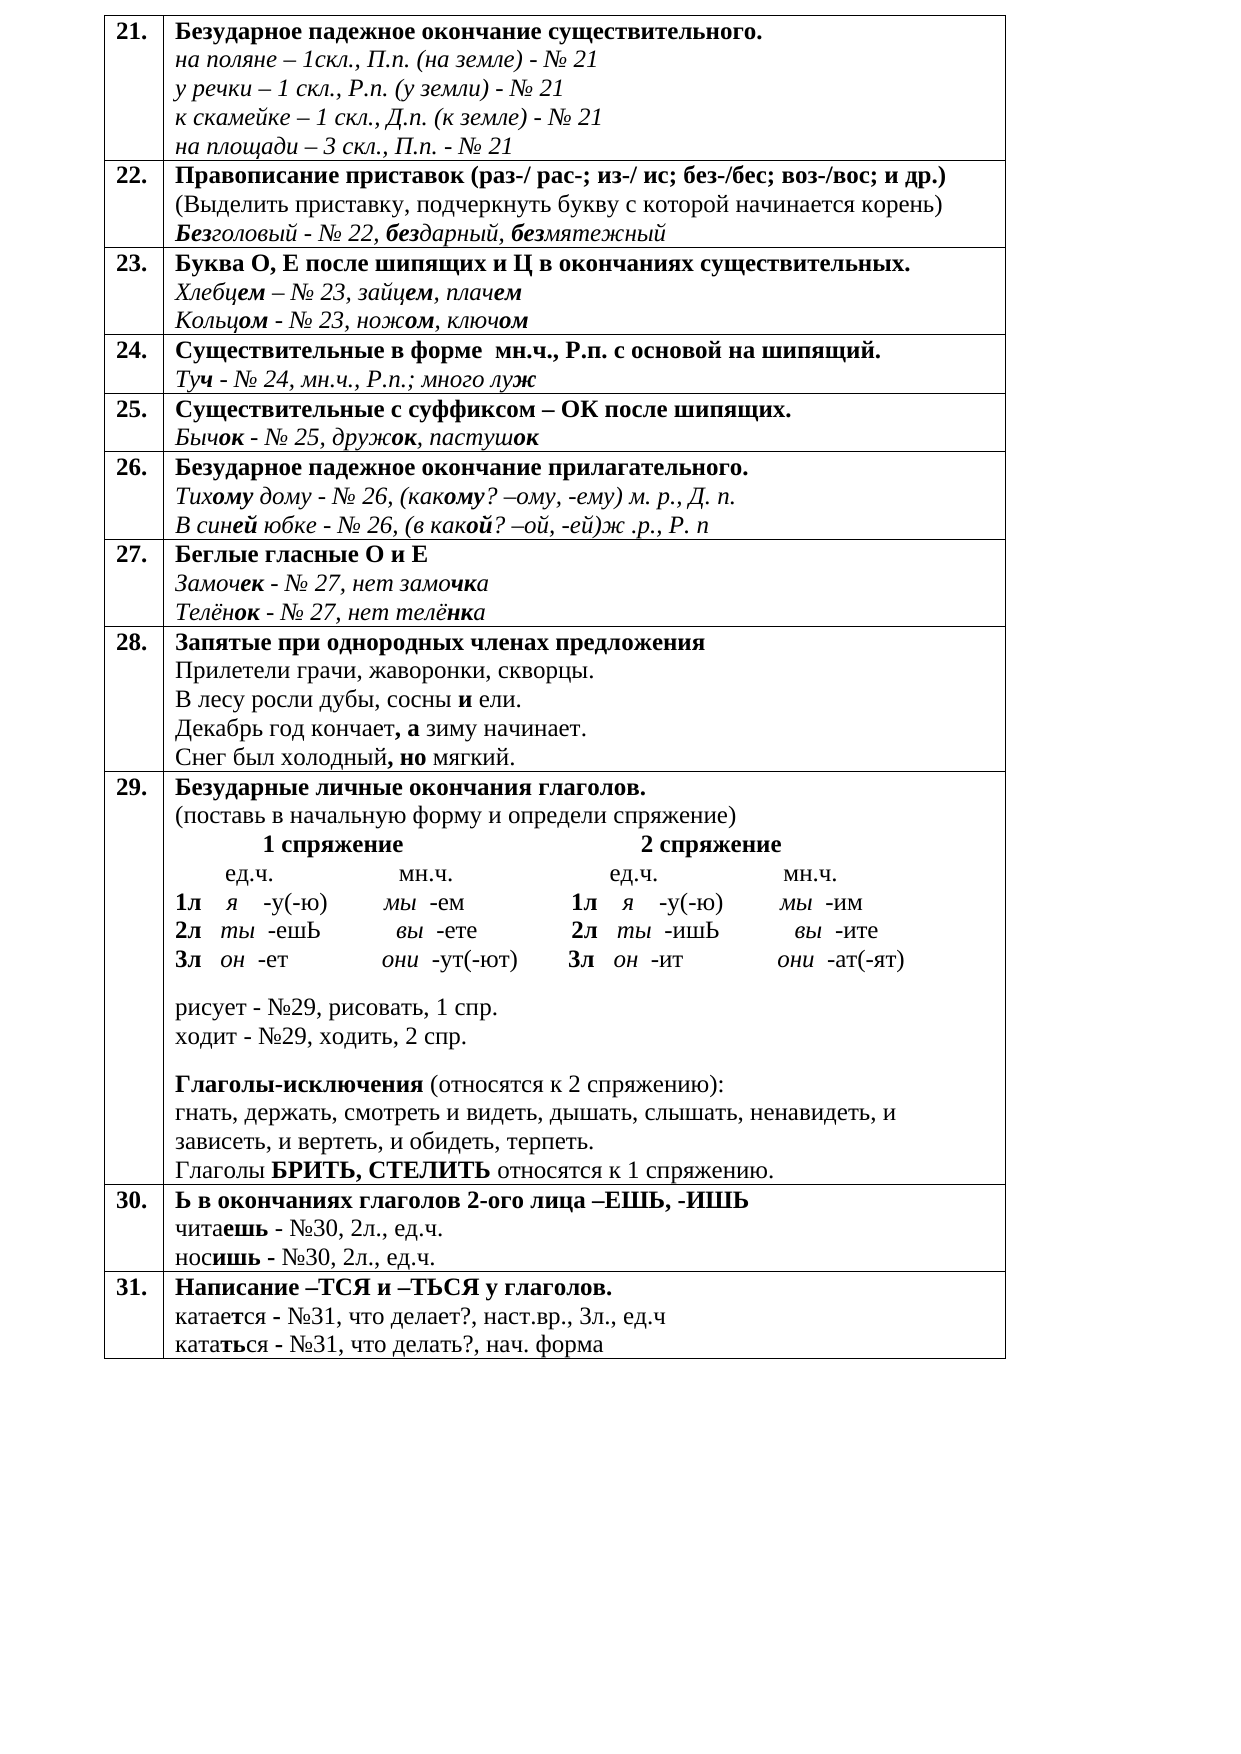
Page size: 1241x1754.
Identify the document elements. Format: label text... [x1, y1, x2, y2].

table_cell 28. [105, 627, 163, 771]
table_cell 26. [105, 452, 163, 538]
table_cell 21. [105, 16, 163, 159]
table_cell Существительные в форме мн.ч., Р.п. с основой на шипящий. Туч - № 24, мн.ч., Р.п.; много луж [164, 335, 1005, 393]
table_cell Буква О, Е после шипящих и Ц в окончаниях существительных. Хлебцем – № 23, зайцем, плачем Кольцом - № 23, ножом, ключом [164, 248, 1005, 334]
table_cell 23. [105, 248, 163, 334]
table_cell 25. [105, 394, 163, 451]
table_cell 27. [105, 540, 163, 626]
table_cell Запятые при однородных членах предложения Прилетели грачи, жаворонки, скворцы. В лесу росли дубы, сосны и ели. Декабрь год кончает, а зиму начинает. Снег был холодный, но мягкий. [164, 627, 1005, 771]
table_cell Существительные с суффиксом – ОК после шипящих. Бычок - № 25, дружок, пастушок [164, 394, 1005, 451]
table_cell Безударное падежное окончание прилагательного. Тихому дому - № 26, (какому? –ому, -ему) м. р., Д. п. В синей юбке - № 26, (в какой? –ой, -ей)ж .р., Р. п [164, 452, 1005, 538]
table_cell Ь в окончаниях глаголов 2-ого лица –ЕШЬ, -ИШЬ читаешь - №30, 2л., ед.ч. носишь - №30, 2л., ед.ч. [164, 1185, 1005, 1271]
table_cell 22. [105, 161, 163, 247]
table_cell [164, 16, 1005, 159]
table_cell 29. [105, 772, 163, 1184]
table_cell Написание –ТСЯ и –ТЬСЯ у глаголов. катается - №31, что делает?, наст.вр., 3л., ед.ч кататься - №31, что делать?, нач. форма [164, 1272, 1005, 1358]
table_cell Правописание приставок (раз-/ рас-; из-/ ис; без-/бес; воз-/вос; и др.)(Выделить приставку, подчеркнуть букву с которой начинается корень) Безголовый - № 22, бездарный, безмятежный [164, 161, 1005, 247]
table_cell 24. [105, 335, 163, 393]
table_cell Беглые гласные О и Е Замочек - № 27, нет замочка Телёнок - № 27, нет телёнка [164, 540, 1005, 626]
table_cell Безударные личные окончания глаголов. (поставь в начальную форму и определи спряжение) 1 спряжение 2 спряжение ед.ч. мн.ч. ед.ч. мн.ч. 1л я -у(-ю) мы -ем 1л я -у(-ю) мы -им 2л ты -ешЬ вы -ете 2л ты -ишЬ вы -ите 3л он -ет они -ут(-ют) 3л он -ит они -ат(-ят) рисует - №29, рисовать, 1 спр. ходит - №29, ходить, 2 спр. Глаголы-исключения (относятся к 2 спряжению): гнать, держать, смотреть и видеть, дышать, слышать, ненавидеть, и зависеть, и вертеть, и обидеть, терпеть. Глаголы БРИТЬ, СТЕЛИТЬ относятся к 1 спряжению. [164, 772, 1005, 1184]
table_cell 30. [105, 1185, 163, 1271]
table_cell 31. [105, 1272, 163, 1358]
